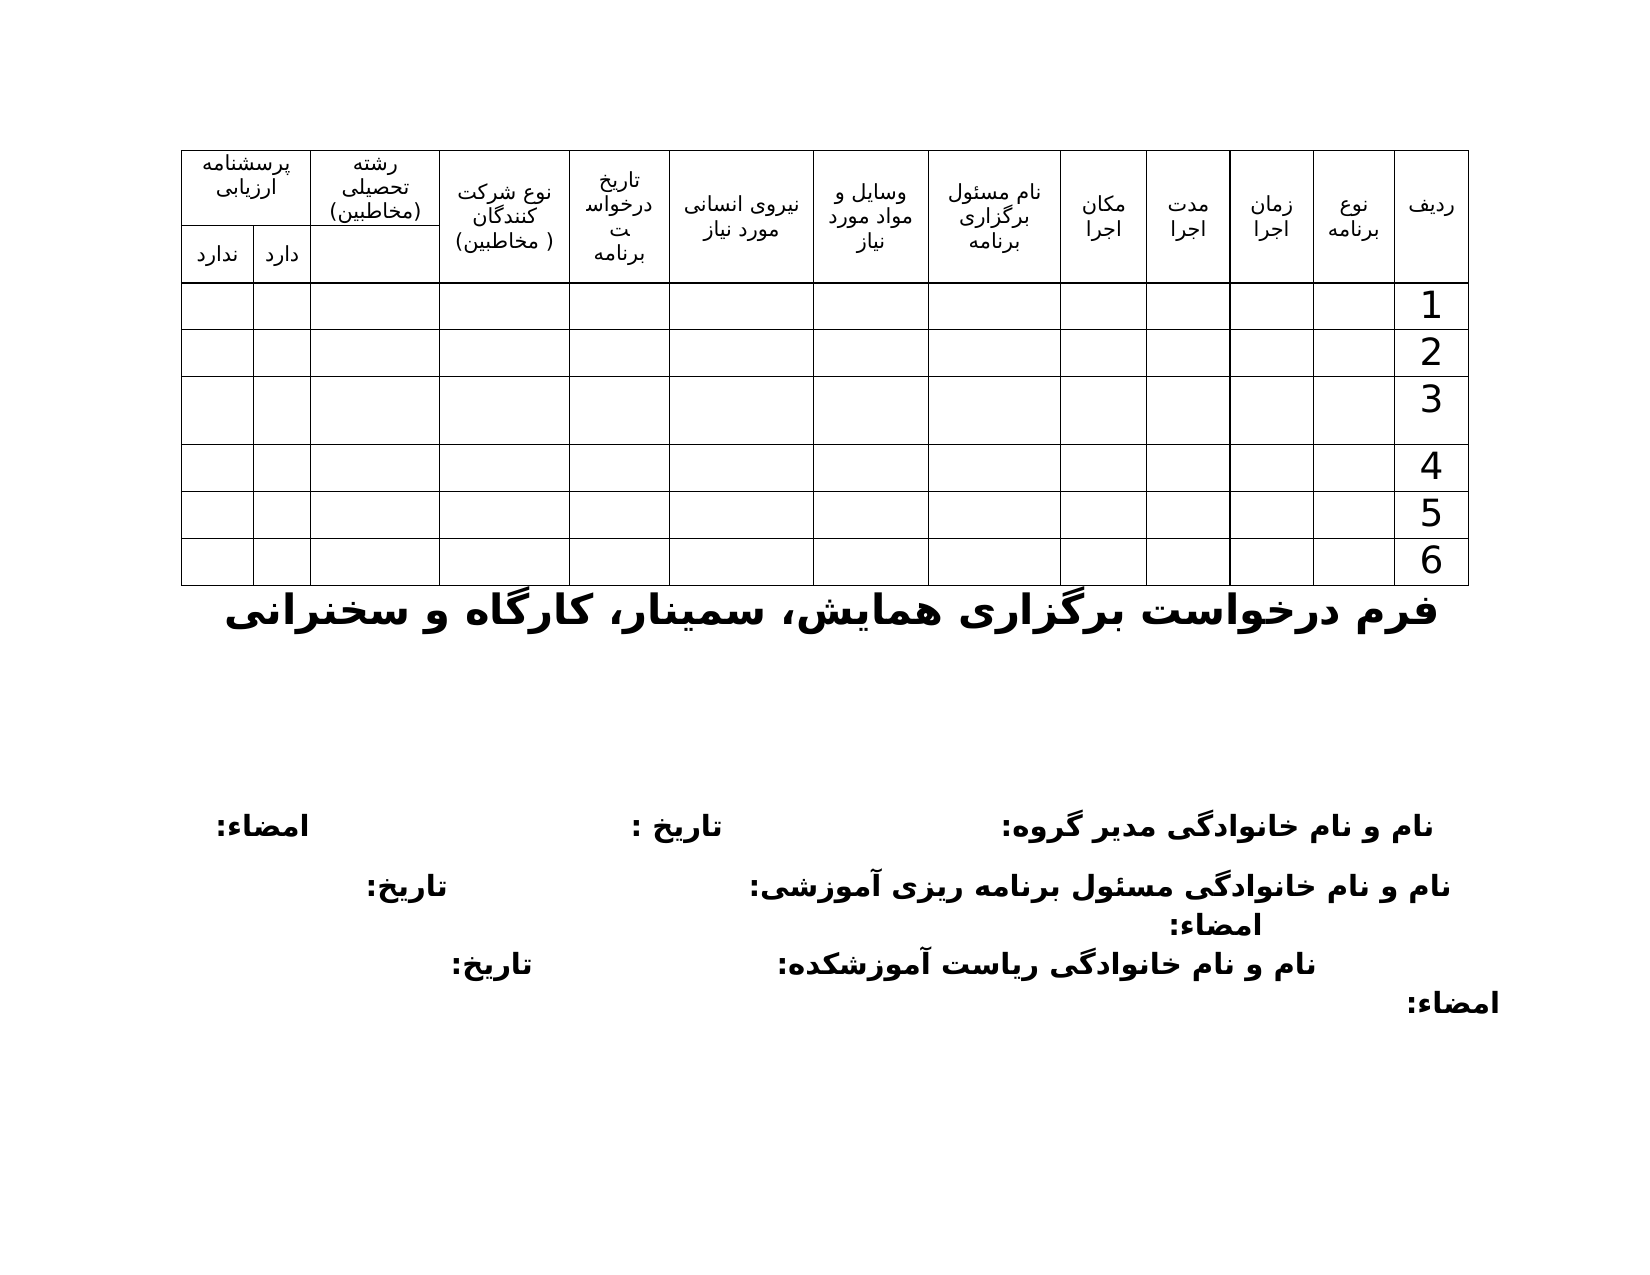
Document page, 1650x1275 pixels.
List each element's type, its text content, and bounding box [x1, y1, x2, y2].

table_cell [311, 539, 439, 585]
table_cell [254, 445, 310, 491]
table_cell [570, 492, 669, 538]
table_cell [929, 330, 1060, 376]
table_cell [1147, 377, 1229, 444]
table_cell [1231, 330, 1313, 376]
table_cell [1061, 377, 1146, 444]
table_cell [814, 330, 928, 376]
table_cell [814, 284, 928, 329]
table_cell 5 [1395, 492, 1468, 538]
table_cell [311, 377, 439, 444]
table_cell 1 [1395, 284, 1468, 329]
table_header نام مسئول برگزاری برنامه [929, 151, 1060, 282]
table_cell [1231, 539, 1313, 585]
table_cell [670, 539, 813, 585]
text نام و نام خانوادگی مدیر گروه: تاریخ : امضاء: [150, 809, 1500, 843]
table_header مدت اجرا [1147, 151, 1229, 282]
table_cell [311, 330, 439, 376]
table_cell [182, 539, 253, 585]
table_cell [929, 377, 1060, 444]
table_cell [814, 377, 928, 444]
table_cell [440, 330, 569, 376]
table_header تاریخ درخواست برنامه [570, 151, 669, 282]
table_cell [311, 226, 439, 282]
table_cell [311, 445, 439, 491]
table_cell [182, 330, 253, 376]
table_cell [570, 377, 669, 444]
table_cell [570, 330, 669, 376]
table_cell [440, 539, 569, 585]
table_cell [182, 445, 253, 491]
table_cell [1147, 284, 1229, 329]
table_cell [254, 377, 310, 444]
table_header رشته تحصیلی (مخاطبین) [311, 151, 439, 225]
table_cell [1314, 445, 1394, 491]
table_cell [254, 492, 310, 538]
table_cell [311, 492, 439, 538]
table_cell [1314, 284, 1394, 329]
table_header پرسشنامه ارزیابی [182, 151, 310, 225]
table_cell [254, 284, 310, 329]
table_cell [670, 445, 813, 491]
table_cell 3 [1395, 377, 1468, 444]
table_cell [814, 492, 928, 538]
table_cell [570, 284, 669, 329]
table_cell 2 [1395, 330, 1468, 376]
table_cell [1061, 330, 1146, 376]
table_cell [311, 284, 439, 329]
table_header نیروی انسانی مورد نیاز [670, 151, 813, 282]
table_cell [1314, 539, 1394, 585]
table_cell [670, 330, 813, 376]
table_cell [1061, 539, 1146, 585]
table_cell [440, 492, 569, 538]
table_cell [1314, 492, 1394, 538]
table_cell [1231, 492, 1313, 538]
table_cell [929, 492, 1060, 538]
table_cell [814, 539, 928, 585]
table_cell دارد [254, 226, 310, 282]
table_cell [1147, 445, 1229, 491]
text نام و نام خانوادگی مسئول برنامه ریزی آموزشی: تاریخ: امضاء: [150, 869, 1500, 942]
table_cell [254, 539, 310, 585]
table_cell [1231, 284, 1313, 329]
text فرم درخواست برگزاری همایش، سمینار، کارگاه و سخنرانی [150, 586, 1500, 634]
table_cell [929, 539, 1060, 585]
table_cell [670, 377, 813, 444]
table_cell ندارد [182, 226, 253, 282]
table_cell [570, 445, 669, 491]
table_header نوع برنامه [1314, 151, 1394, 282]
table_header وسایل و مواد مورد نیاز [814, 151, 928, 282]
table_cell [1061, 445, 1146, 491]
table_cell [1231, 445, 1313, 491]
table_cell [440, 377, 569, 444]
table_cell 6 [1395, 539, 1468, 585]
table_cell [1061, 284, 1146, 329]
table_cell [1061, 492, 1146, 538]
table_header ردیف [1395, 151, 1468, 282]
text نام و نام خانوادگی ریاست آموزشکده: تاریخ: امضاء: [150, 947, 1500, 1020]
table_cell [929, 445, 1060, 491]
table_header مکان اجرا [1061, 151, 1146, 282]
table_cell [182, 377, 253, 444]
table_cell [570, 539, 669, 585]
table_cell [814, 445, 928, 491]
table_cell [1314, 377, 1394, 444]
table_cell [929, 284, 1060, 329]
table_cell [1147, 330, 1229, 376]
table_cell [440, 445, 569, 491]
table_cell [1231, 377, 1313, 444]
table_cell [182, 284, 253, 329]
table_cell [670, 284, 813, 329]
table_header زمان اجرا [1231, 151, 1313, 282]
table_cell [254, 330, 310, 376]
table_cell 4 [1395, 445, 1468, 491]
table_cell [670, 492, 813, 538]
table_cell [182, 492, 253, 538]
table_cell [1147, 539, 1229, 585]
table_cell [1147, 492, 1229, 538]
table_header نوع شرکت کنندگان ( مخاطبین) [440, 151, 569, 282]
table_cell [440, 284, 569, 329]
table_cell [1314, 330, 1394, 376]
